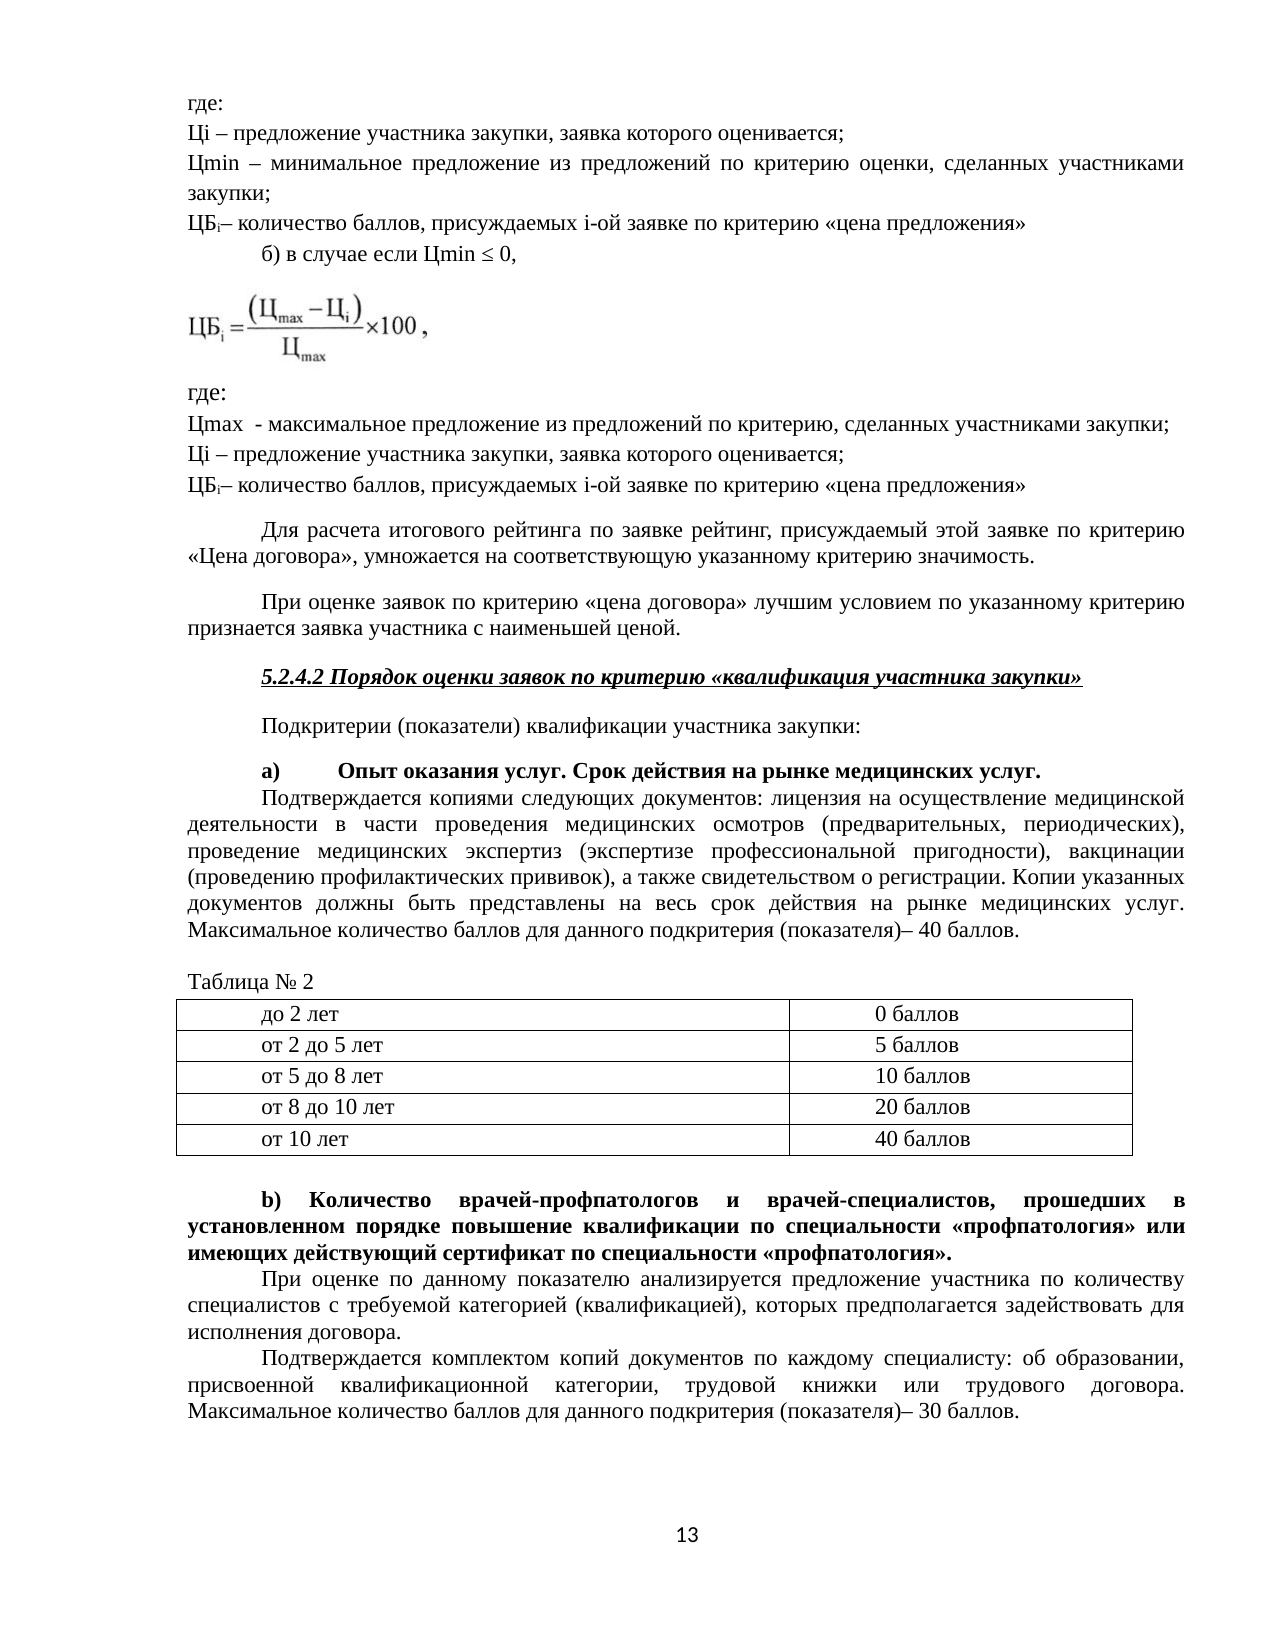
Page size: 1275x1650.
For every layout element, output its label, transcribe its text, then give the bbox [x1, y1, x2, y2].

text где: [187, 89, 1186, 115]
table_cell от 10 лет [177, 1125, 789, 1155]
text Цi – предложение участника закупки, заявка которого оценивается; [187, 119, 1186, 145]
table_cell от 2 до 5 лет [177, 1031, 789, 1061]
text Цmax - максимальное предложение из предложений по критерию, сделанных участниками закупки; [187, 410, 1186, 437]
text Подтверждается копиями следующих документов: лицензия на осуществление медицинской деятельности в части проведения медицинских осмотров (предварительных, периодических), проведение медицинских экспертиз (экспертизе профессиональной пригодности), вакцинации (проведению профилактических прививок), а также свидетельством о регистрации. Копии указанных документов должны быть представлены на весь срок действия на рынке медицинских услуг. Максимальное количество баллов для данного подкритерия (показателя)– 40 баллов. [187, 784, 1186, 942]
table_cell 5 баллов [790, 1031, 1132, 1061]
text Подкритерии (показатели) квалификации участника закупки: [261, 712, 1186, 738]
text Для расчета итогового рейтинга по заявке рейтинг, присуждаемый этой заявке по критерию «Цена договора», умножается на соответствующую указанному критерию значимость. [187, 516, 1186, 569]
text ЦБi– количество баллов, присуждаемых i-ой заявке по критерию «цена предложения» [187, 209, 1186, 236]
table_cell 20 баллов [790, 1094, 1132, 1124]
text ЦБi– количество баллов, присуждаемых i-ой заявке по критерию «цена предложения» [187, 471, 1186, 497]
table_cell 10 баллов [790, 1062, 1132, 1092]
table_cell 40 баллов [790, 1125, 1132, 1155]
picture [187, 270, 431, 373]
text b) Количество врачей-профпатологов и врачей-специалистов, прошедших в установленном порядке повышение квалификации по специальности «профпатология» или имеющих действующий сертификат по специальности «профпатология». [187, 1186, 1186, 1265]
text Таблица № 2 [187, 968, 1186, 995]
text 5.2.4.2 Порядок оценки заявок по критерию «квалификация участника закупки» [187, 663, 1186, 689]
text При оценке заявок по критерию «цена договора» лучшим условием по указанному критерию признается заявка участника с наименьшей ценой. [187, 588, 1186, 641]
table_header 0 баллов [790, 1000, 1132, 1030]
text Цi – предложение участника закупки, заявка которого оценивается; [187, 440, 1186, 467]
table_header до 2 лет [177, 1000, 789, 1030]
text б) в случае если Цmin ≤ 0, [187, 240, 1186, 266]
table_cell от 5 до 8 лет [177, 1062, 789, 1092]
text Подтверждается комплектом копий документов по каждому специалисту: об образовании, присвоенной квалификационной категории, трудовой книжки или трудового договора. Максимальное количество баллов для данного подкритерия (показателя)– 30 баллов. [187, 1344, 1186, 1423]
list Опыт оказания услуг. Срок действия на рынке медицинских услуг. [187, 758, 1186, 784]
text Цmin – минимальное предложение из предложений по критерию оценки, сделанных участниками закупки; [187, 149, 1186, 206]
table_cell от 8 до 10 лет [177, 1094, 789, 1124]
text При оценке по данному показателю анализируется предложение участника по количеству специалистов с требуемой категорией (квалификацией), которых предполагается задействовать для исполнения договора. [187, 1265, 1186, 1344]
text где: [187, 377, 1186, 406]
